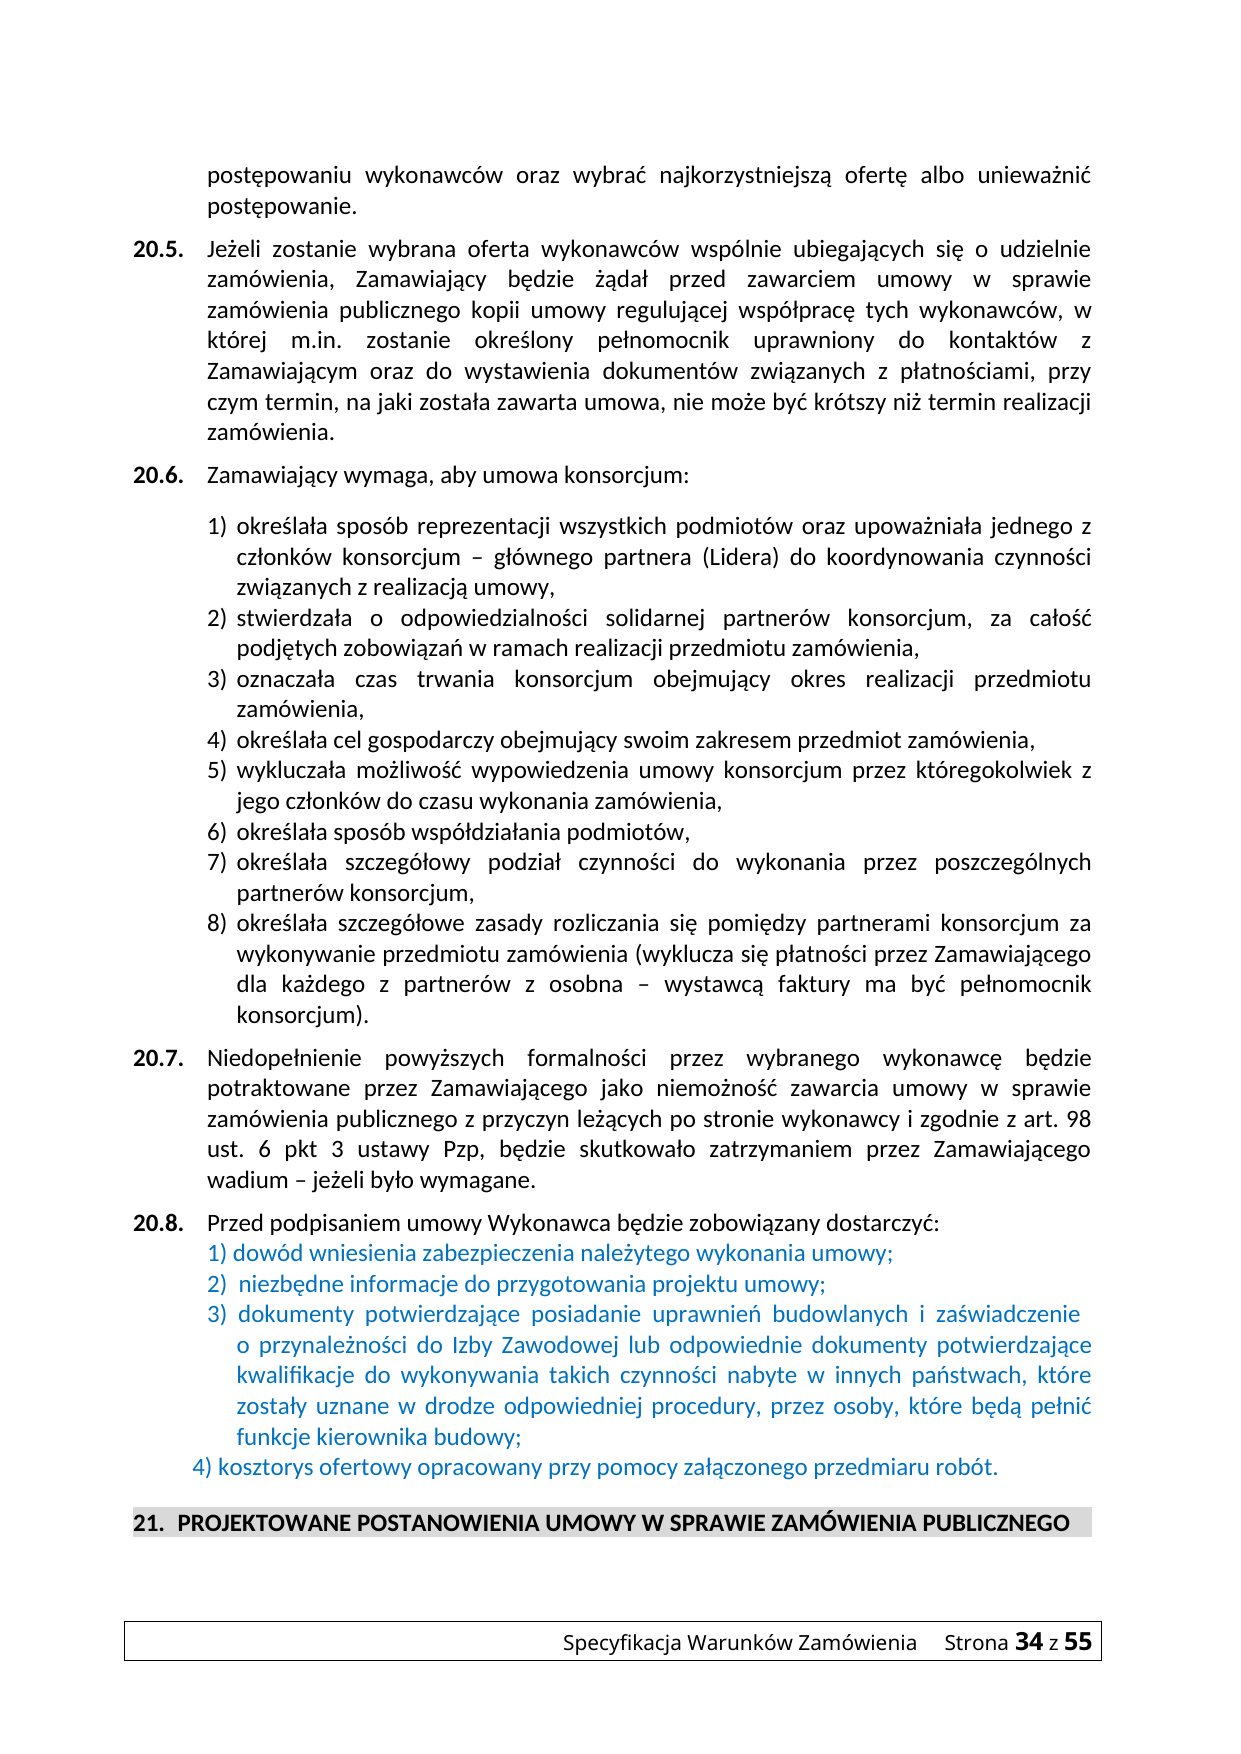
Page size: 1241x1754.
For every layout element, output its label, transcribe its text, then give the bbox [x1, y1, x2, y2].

text 3) dokumenty potwierdzające posiadanie uprawnień budowlanych i zaświadczenie o przynależności do Izby Zawodowej lub odpowiednie dokumenty potwierdzające kwalifikacje do wykonywania takich czynności nabyte w innych państwach, które zostały uznane w drodze odpowiedniej procedury, przez osoby, które będą pełnić funkcje kierownika budowy; [207, 1298, 1092, 1451]
list określała szczegółowe zasady rozliczania się pomiędzy partnerami konsorcjum za wykonywanie przedmiotu zamówienia (wyklucza się płatności przez Zamawiającego dla każdego z partnerów z osobna – wystawcą faktury ma być pełnomocnik konsorcjum). [207, 907, 1092, 1029]
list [133, 159, 1092, 221]
text 1) dowód wniesienia zabezpieczenia należytego wykonania umowy; [207, 1237, 1092, 1268]
list określała sposób reprezentacji wszystkich podmiotów oraz upoważniała jednego z członków konsorcjum – głównego partnera (Lidera) do koordynowania czynności związanych z realizacją umowy, [207, 511, 1092, 602]
list oznaczała czas trwania konsorcjum obejmujący okres realizacji przedmiotu zamówienia, [207, 663, 1092, 724]
list Jeżeli zostanie wybrana oferta wykonawców wspólnie ubiegających się o udzielnie zamówienia, Zamawiający będzie żądał przed zawarciem umowy w sprawie zamówienia publicznego kopii umowy regulującej współpracę tych wykonawców, w której m.in. zostanie określony pełnomocnik uprawniony do kontaktów z Zamawiającym oraz do wystawienia dokumentów związanych z płatnościami, przy czym termin, na jaki została zawarta umowa, nie może być krótszy niż termin realizacji zamówienia. [133, 233, 1092, 447]
list stwierdzała o odpowiedzialności solidarnej partnerów konsorcjum, za całość podjętych zobowiązań w ramach realizacji przedmiotu zamówienia, [207, 602, 1092, 663]
list określała cel gospodarczy obejmujący swoim zakresem przedmiot zamówienia, [207, 724, 1092, 755]
list Niedopełnienie powyższych formalności przez wybranego wykonawcę będzie potraktowane przez Zamawiającego jako niemożność zawarcia umowy w sprawie zamówienia publicznego z przyczyn leżących po stronie wykonawcy i zgodnie z art. 98 ust. 6 pkt 3 ustawy Pzp, będzie skutkowało zatrzymaniem przez Zamawiającego wadium – jeżeli było wymagane. [133, 1042, 1092, 1194]
text 2) niezbędne informacje do przygotowania projektu umowy; [207, 1268, 1092, 1298]
list Zamawiający wymaga, aby umowa konsorcjum: [133, 459, 1092, 490]
list określała szczegółowy podział czynności do wykonania przez poszczególnych partnerów konsorcjum, [207, 846, 1092, 907]
list PROJEKTOWANE POSTANOWIENIA UMOWY W SPRAWIE ZAMÓWIENIA PUBLICZNEGO [133, 1507, 1092, 1537]
list Przed podpisaniem umowy Wykonawca będzie zobowiązany dostarczyć: [133, 1207, 1092, 1237]
text 4) kosztorys ofertowy opracowany przy pomocy załączonego przedmiaru robót. [192, 1451, 1092, 1482]
list wykluczała możliwość wypowiedzenia umowy konsorcjum przez któregokolwiek z jego członków do czasu wykonania zamówienia, [207, 755, 1092, 816]
list określała sposób współdziałania podmiotów, [207, 816, 1092, 846]
